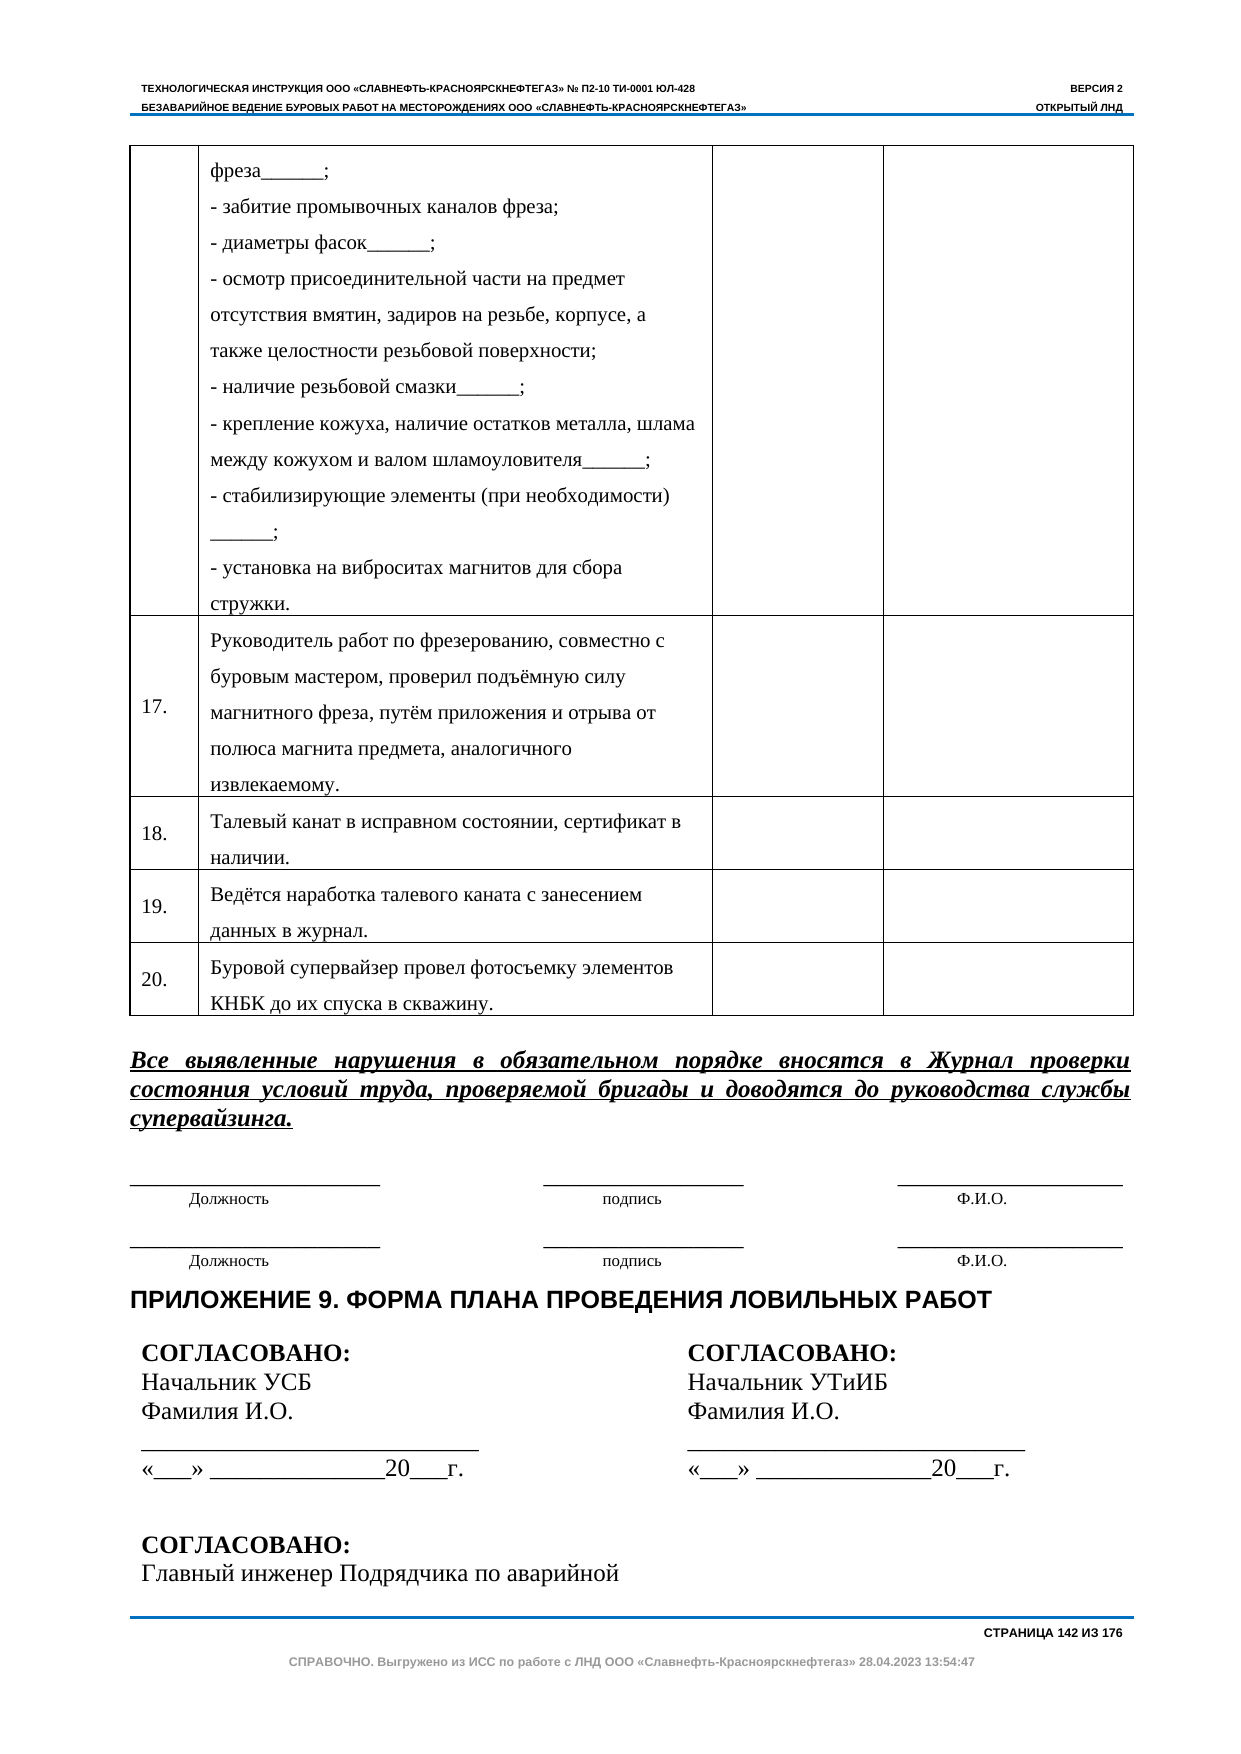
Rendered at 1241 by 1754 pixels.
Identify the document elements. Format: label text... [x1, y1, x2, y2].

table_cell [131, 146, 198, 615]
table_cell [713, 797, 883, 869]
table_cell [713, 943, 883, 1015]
text ____________________ ________________ __________________ [130, 1222, 1134, 1251]
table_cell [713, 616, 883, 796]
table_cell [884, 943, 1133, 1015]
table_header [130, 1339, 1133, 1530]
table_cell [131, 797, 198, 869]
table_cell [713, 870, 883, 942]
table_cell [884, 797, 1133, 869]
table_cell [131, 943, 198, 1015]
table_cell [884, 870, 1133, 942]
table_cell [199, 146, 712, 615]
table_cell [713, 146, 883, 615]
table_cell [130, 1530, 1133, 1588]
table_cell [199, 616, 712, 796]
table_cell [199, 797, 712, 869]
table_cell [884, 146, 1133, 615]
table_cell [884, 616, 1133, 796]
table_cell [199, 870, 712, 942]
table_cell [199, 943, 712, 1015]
text ПРИЛОЖЕНИЕ 9. Форма плана проведения ловильных работ [130, 1285, 1134, 1313]
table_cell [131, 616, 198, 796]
text ____________________ ________________ __________________ [130, 1160, 1134, 1189]
text Должность подпись Ф.И.О. [189, 1251, 1134, 1285]
text Должность подпись Ф.И.О. [189, 1189, 1134, 1222]
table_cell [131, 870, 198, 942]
text Все выявленные нарушения в обязательном порядке вносятся в Журнал проверки состояния условий труда, проверяемой бригады и доводятся до руководства службы супервайзинга. [130, 1045, 1134, 1131]
